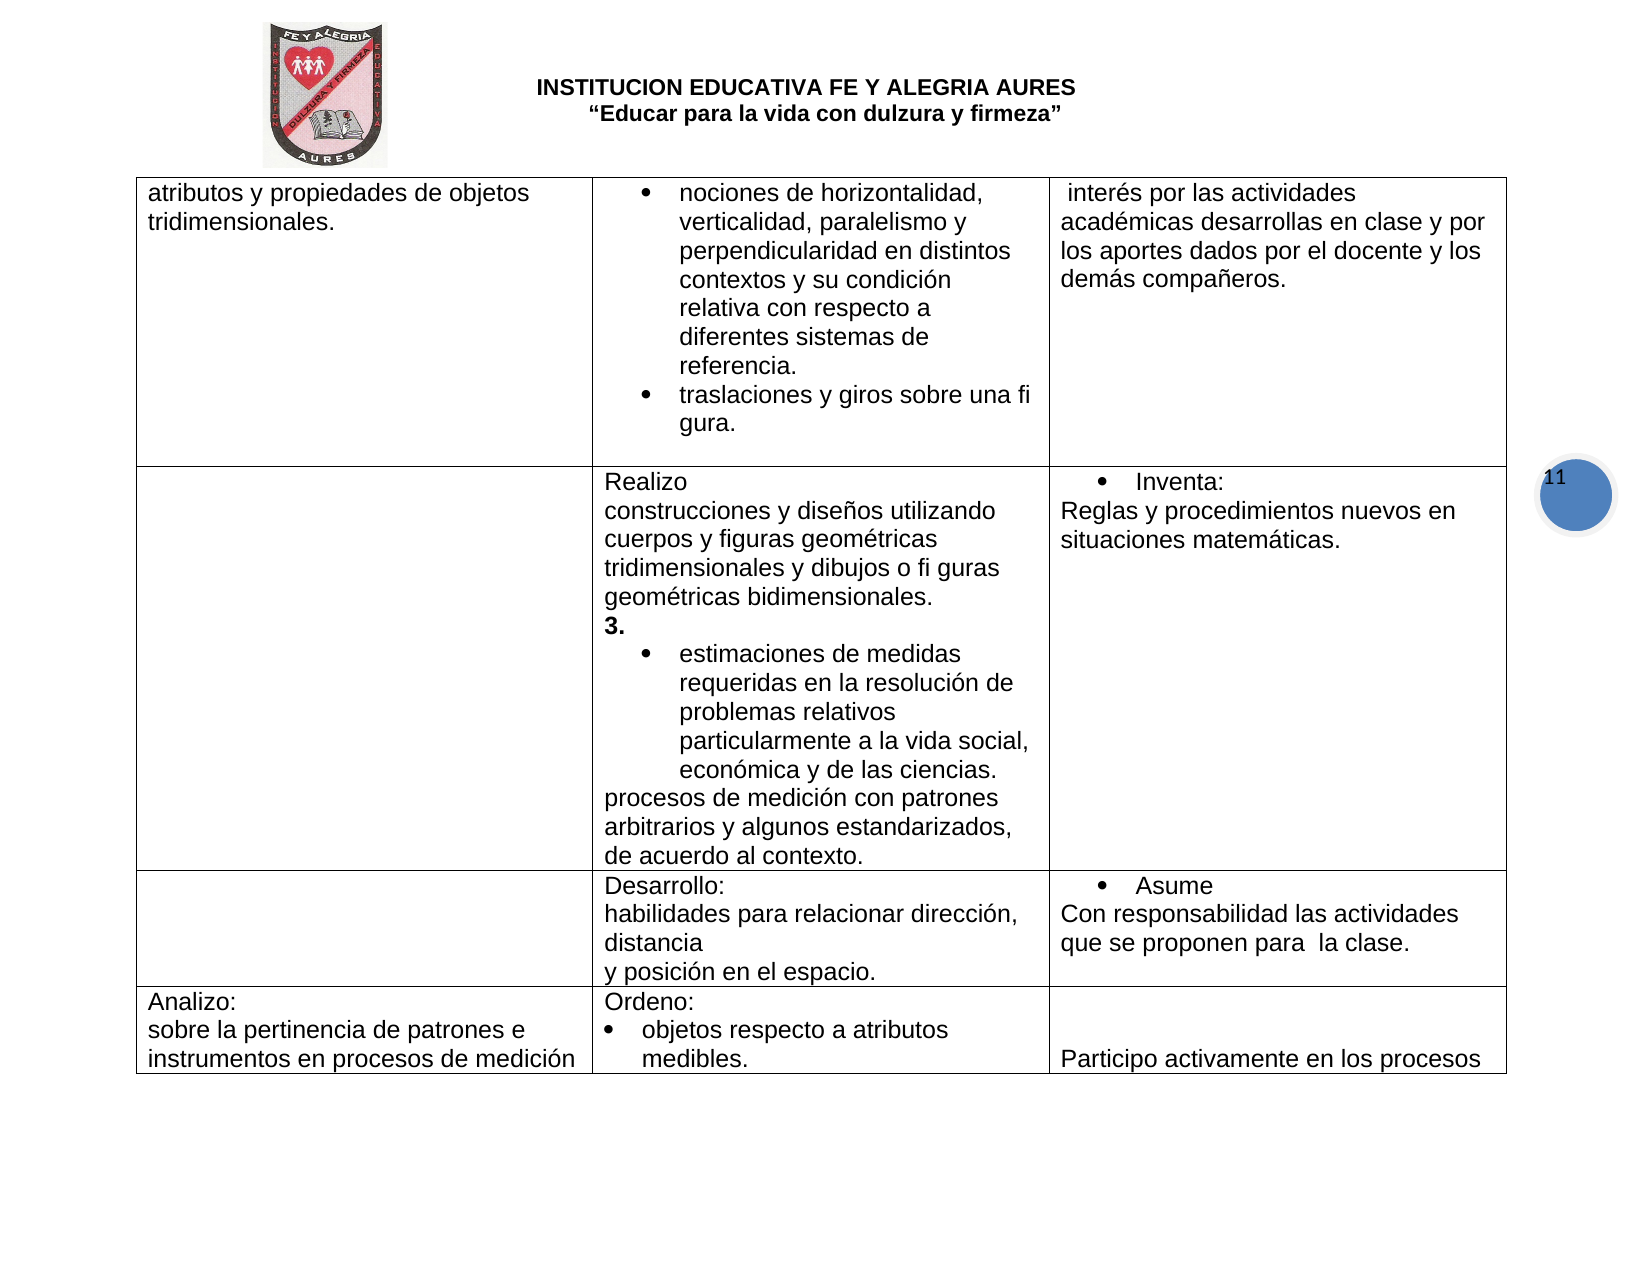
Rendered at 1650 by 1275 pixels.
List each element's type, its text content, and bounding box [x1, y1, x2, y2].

table_cell Realizo construcciones y diseños utilizando cuerpos y ﬁguras geométricas tridimensionales y dibujos o ﬁ guras geométricas bidimensionales. 3. estimaciones de medidas requeridas en la resolución de problemas relativos particularmente a la vida social, económica y de las ciencias. procesos de medición con patrones arbitrarios y algunos estandarizados, de acuerdo al contexto. [593, 467, 1049, 869]
picture [262, 22, 388, 167]
table_cell Muestro interés por las actividades académicas desarrollas en clase y por los aportes dados por el docente y los demás compañeros. [1050, 178, 1506, 466]
table_cell Inventa: Reglas y procedimientos nuevos en situaciones matemáticas. [1050, 467, 1506, 869]
table_cell [137, 467, 592, 869]
table_cell Ordeno: objetos respecto a atributos medibles. [593, 987, 1049, 1073]
table_cell Participo activamente en los procesos de trabajo en equipo. [1050, 987, 1506, 1073]
table_cell Asume Con responsabilidad las actividades que se proponen para la clase. [1050, 871, 1506, 986]
table_cell Desarrollo: habilidades para relacionar dirección, distancia y posición en el espacio. [593, 871, 1049, 986]
table_cell [137, 871, 592, 986]
table_cell Analizo: sobre la pertinencia de patrones e instrumentos en procesos de medición [137, 987, 592, 1073]
table_cell Diferencio: atributos y propiedades de objetos tridimensionales. [137, 178, 592, 466]
